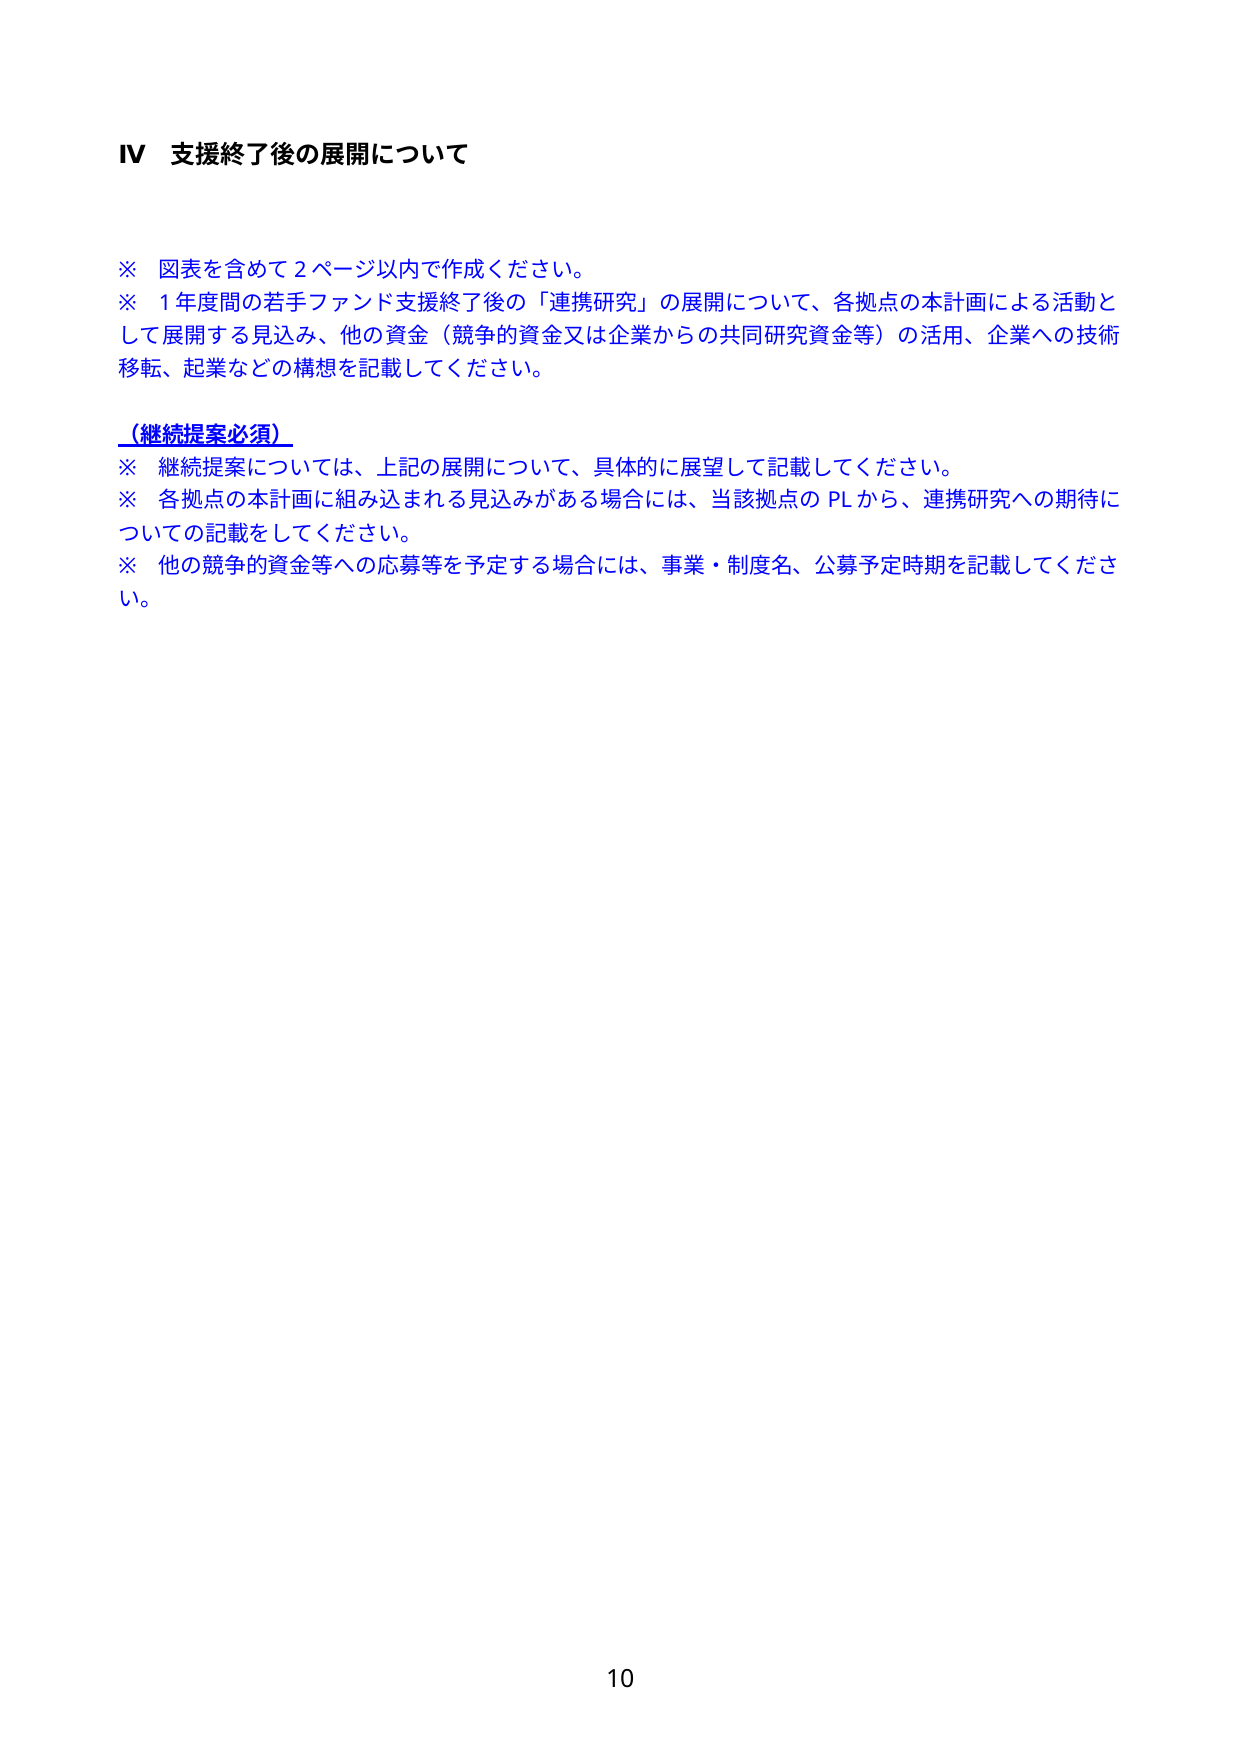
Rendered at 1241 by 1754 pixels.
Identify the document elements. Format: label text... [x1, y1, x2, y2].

text ※ 図表を含めて2ページ以内で作成ください。 [118, 252, 1122, 284]
text ※ 他の競争的資金等への応募等を予定する場合には、事業・制度名、公募予定時期を記載してください。 [118, 548, 1122, 614]
text ※ 1年度間の若手ファンド支援終了後の「連携研究」の展開について、各拠点の本計画による活動として展開する見込み、他の資金（競争的資金又は企業からの共同研究資金等）の活用、企業への技術移転、起業などの構想を記載してください。 [118, 284, 1122, 383]
text ※ 各拠点の本計画に組み込まれる見込みがある場合には、当該拠点のPLから、連携研究への期待についての記載をしてください。 [118, 482, 1122, 548]
subtitle Ⅳ 支援終了後の展開について [118, 120, 1122, 186]
text （継続提案必須） [118, 416, 1122, 449]
text ※ 継続提案については、上記の展開について、具体的に展望して記載してください。 [118, 449, 1122, 482]
